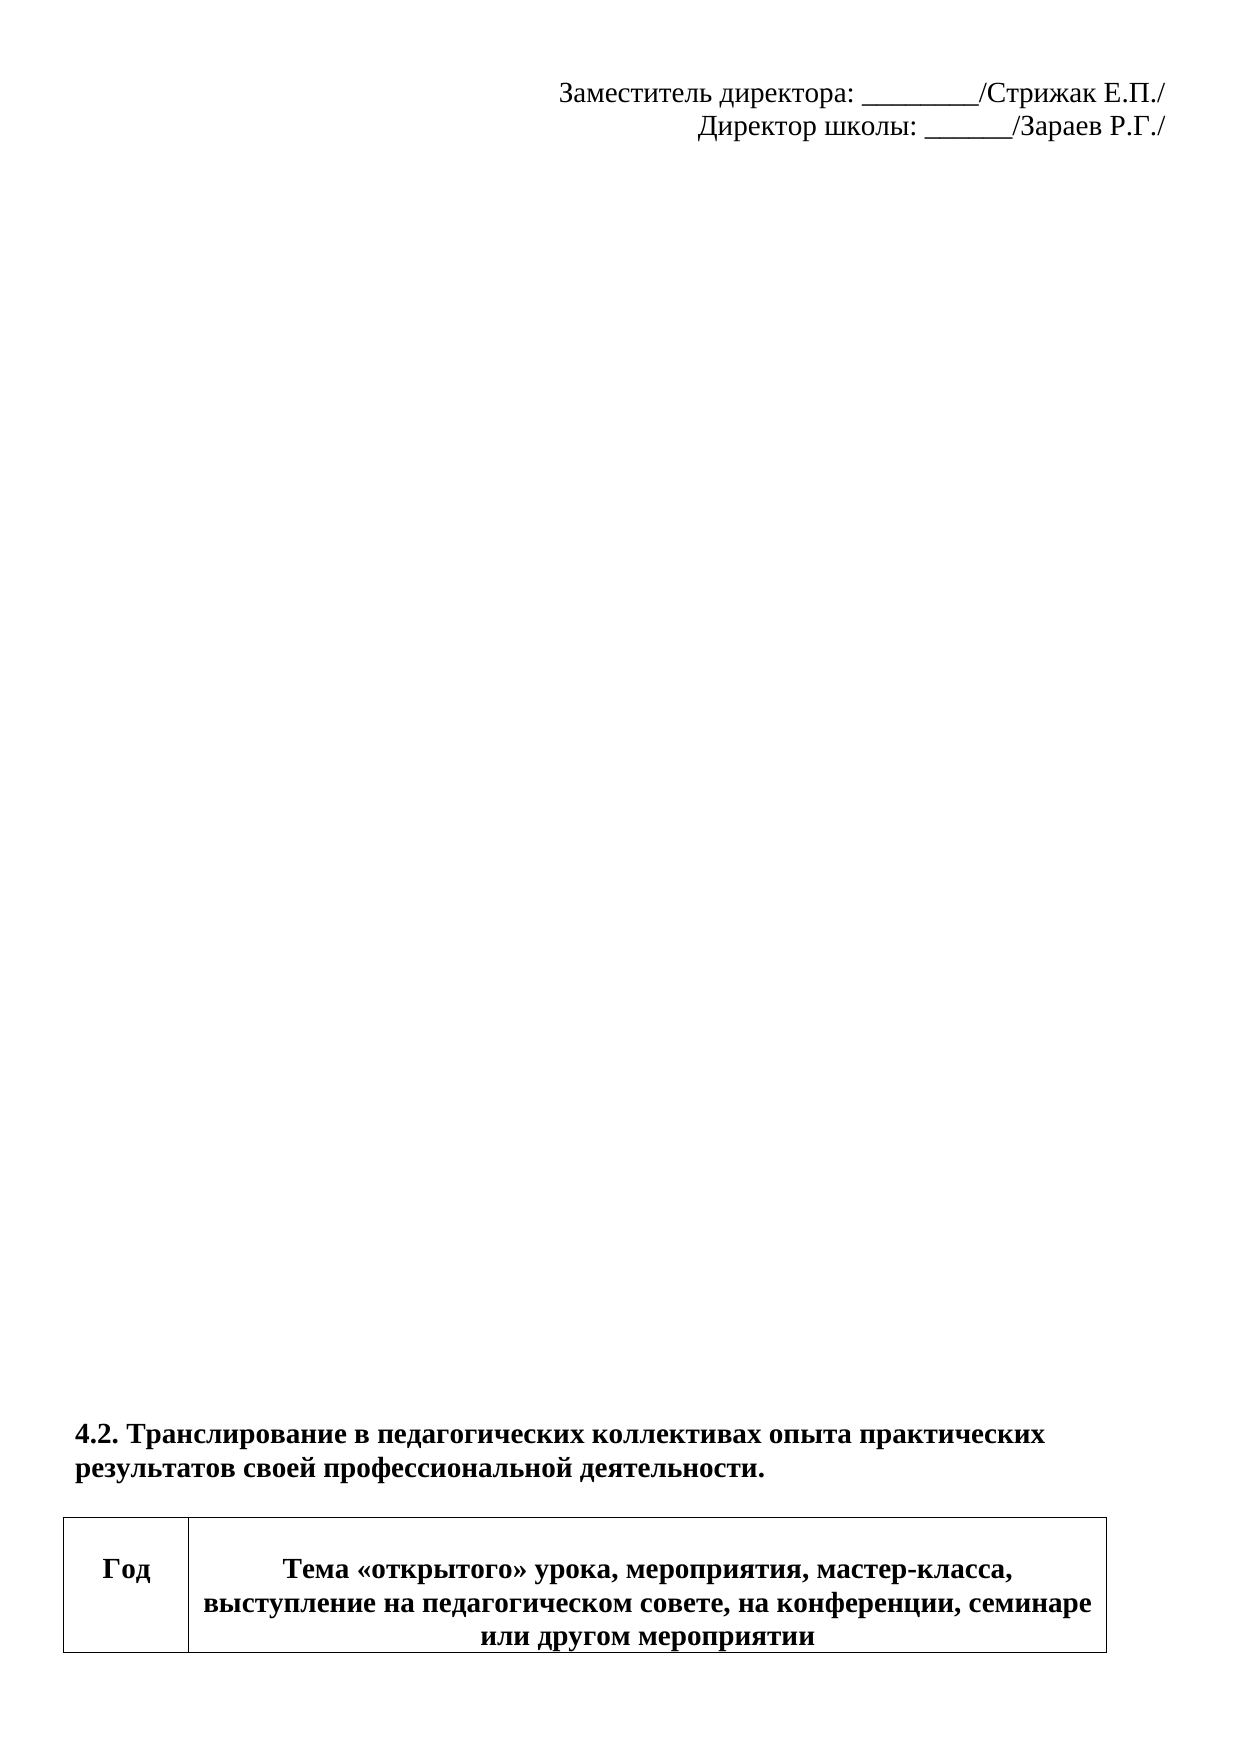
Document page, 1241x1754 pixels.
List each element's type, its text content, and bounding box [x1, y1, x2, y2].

table_header Год [64, 1518, 188, 1652]
text Заместитель директора: ________/Стрижак Е.П./ [75, 75, 1165, 108]
text Директор школы: ______/Зараев Р.Г./ [75, 108, 1165, 142]
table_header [189, 1518, 1106, 1652]
text 4.2. Транслирование в педагогических коллективах опыта практических результатов своей профессиональной деятельности. [75, 1417, 1165, 1484]
